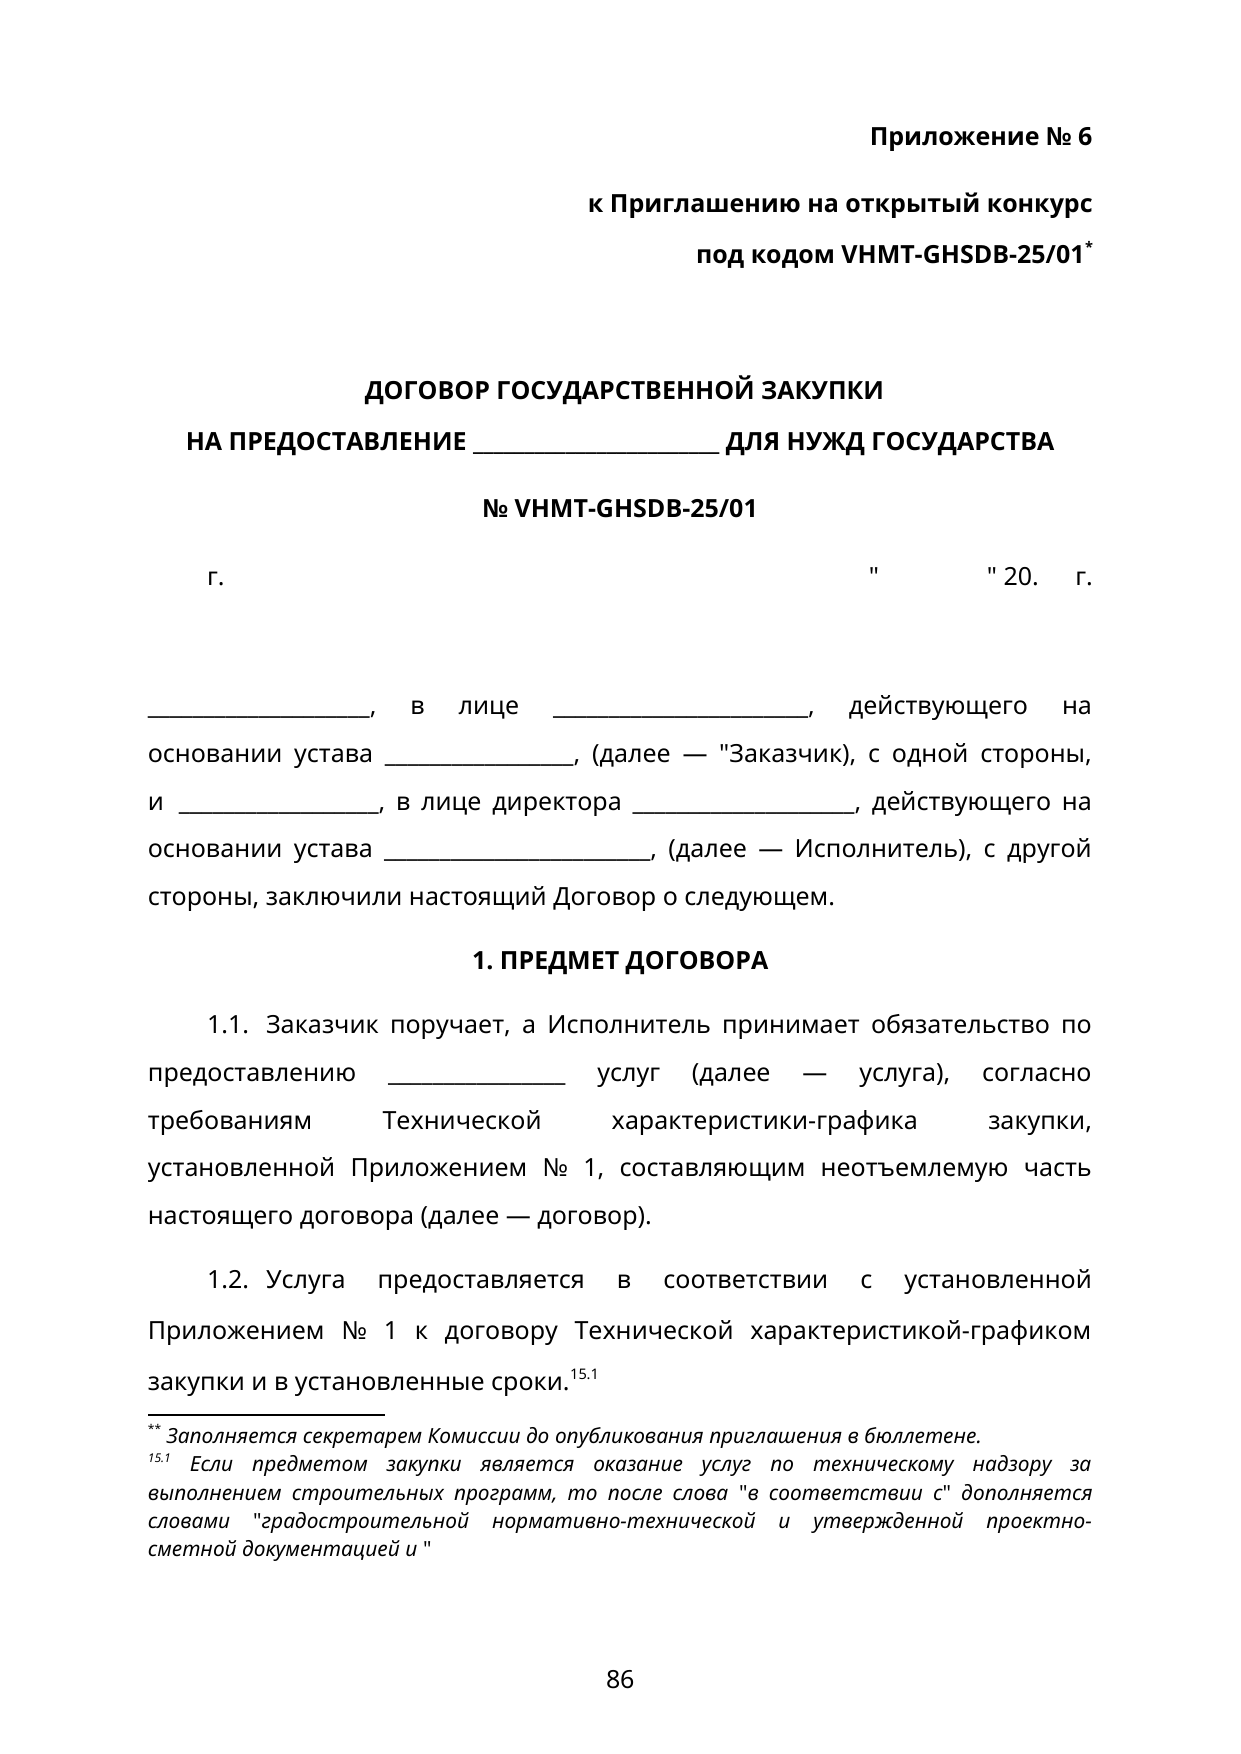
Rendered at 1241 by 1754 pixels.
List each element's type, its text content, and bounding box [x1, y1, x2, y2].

text к Приглашению на открытый конкурс под кодом VHMT-GHSDB-25/01* [148, 186, 1092, 271]
text 1.2. Услуга предоставляется в соответствии с установленной Приложением № 1 к договору Технической характеристикой-графиком закупки и в установленные сроки.15.1 [148, 1262, 1092, 1398]
text 1. ПРЕДМЕТ ДОГОВОРА [148, 943, 1092, 977]
table_header " " 20. г. [620, 559, 1104, 624]
text ____________________, в лице _______________________, действующего на основании устава _________________, (далее — "Заказчик), с одной стороны, и __________________, в лице директора ____________________, действующего на основании устава ________________________, (далее — Исполнитель), с другой стороны, заключили настоящий Договор о следующем. [148, 688, 1092, 913]
text ДОГОВОР ГОСУДАРСТВЕННОЙ ЗАКУПКИ НА ПРЕДОСТАВЛЕНИЕ ________________________ ДЛЯ НУЖД ГОСУДАРСТВА [148, 372, 1092, 457]
table_header г. [136, 559, 620, 624]
text № VHMT-GHSDB-25/01 [148, 491, 1092, 525]
text 1.1. Заказчик поручает, а Исполнитель принимает обязательство по предоставлению ________________ услуг (далее — услуга), согласно требованиям Технической характеристики-графика закупки, установленной Приложением № 1, составляющим неотъемлемую часть настоящего договора (далее — договор). [148, 1007, 1092, 1232]
text Приложение № 6 [148, 118, 1092, 152]
